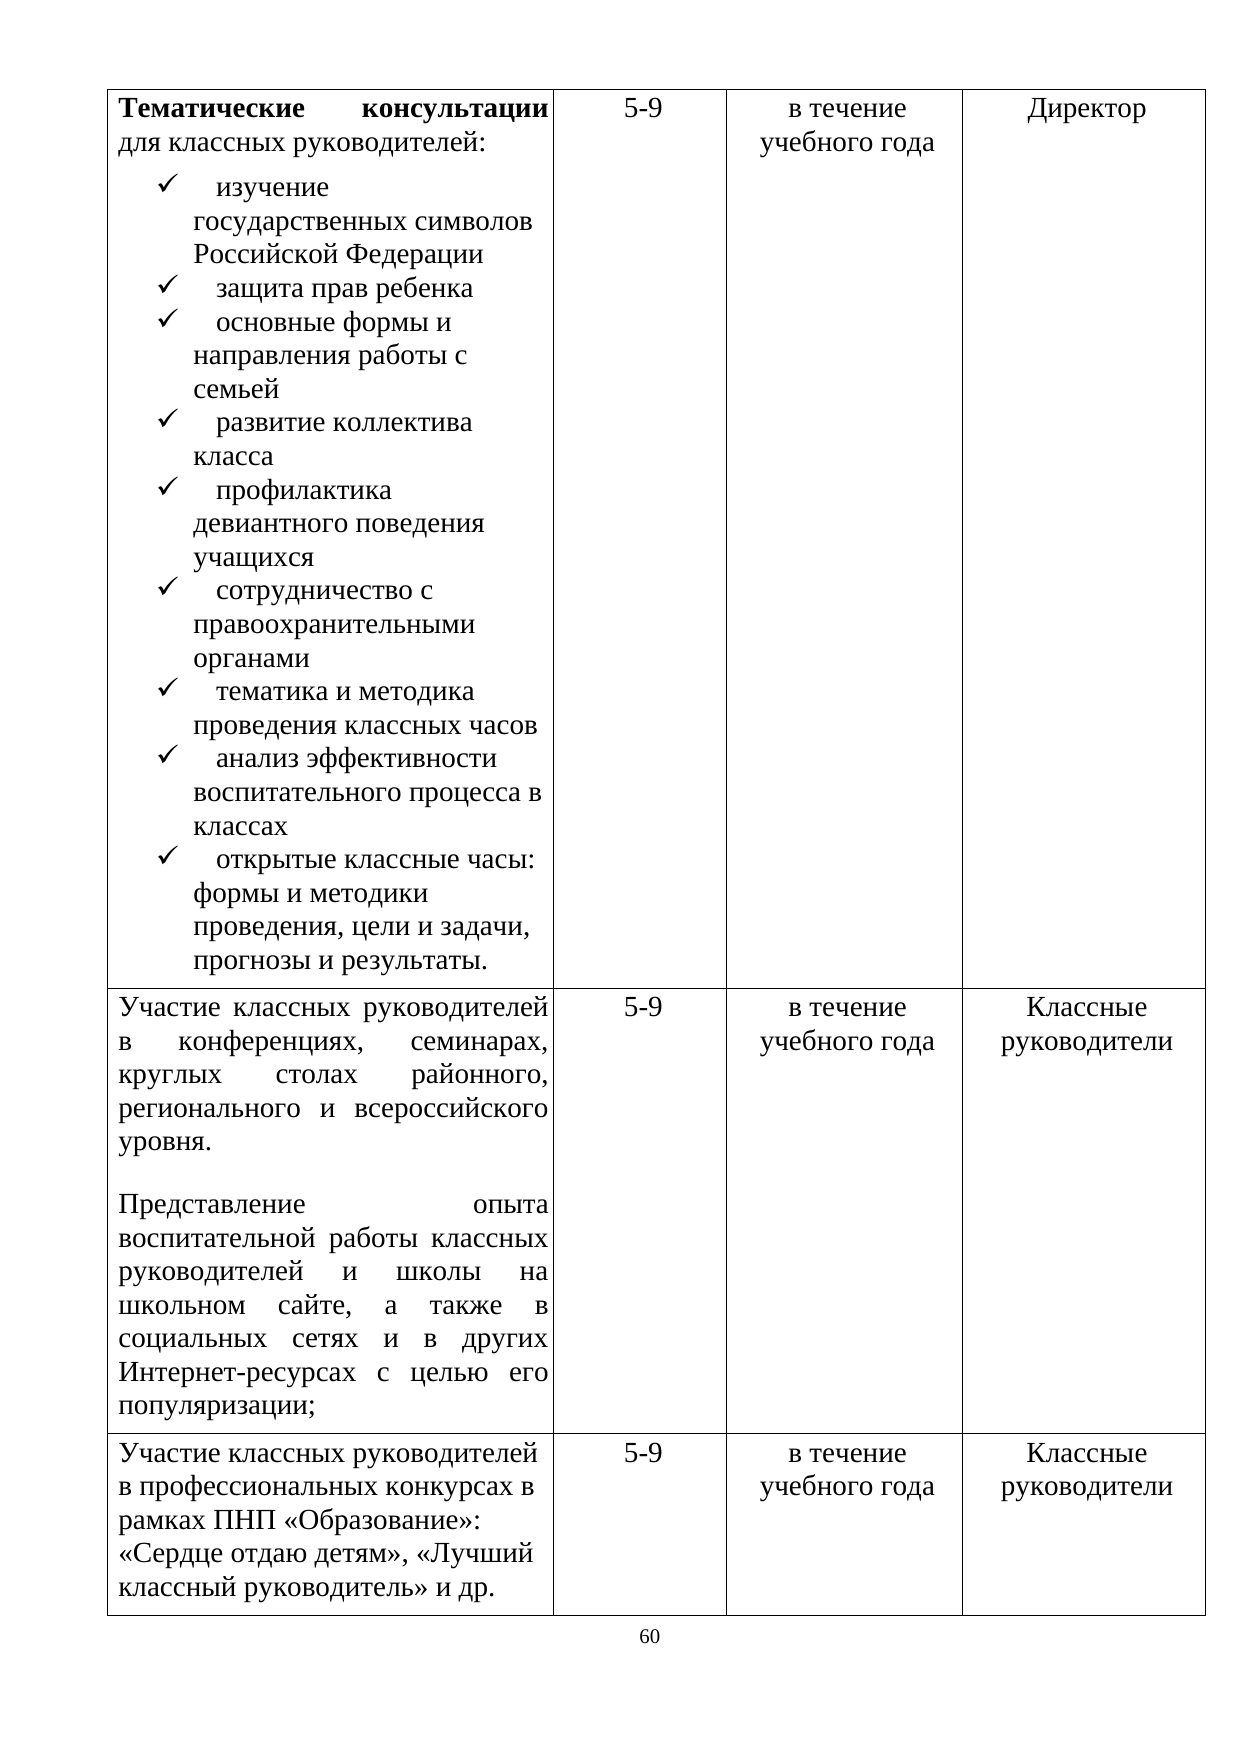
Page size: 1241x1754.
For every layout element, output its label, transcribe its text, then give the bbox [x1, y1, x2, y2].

table_cell 5-9 [554, 989, 726, 1433]
table_cell в течение учебного года [727, 90, 962, 987]
table_cell 5-9 [554, 1434, 726, 1614]
table_cell Классные руководители [963, 989, 1205, 1433]
table_cell Участие классных руководителей в профессиональных конкурсах в рамках ПНП «Образование»: «Сердце отдаю детям», «Лучший классный руководитель» и др. [108, 1434, 553, 1614]
table_cell 5-9 [554, 90, 726, 987]
table_cell Классные руководители [963, 1434, 1205, 1614]
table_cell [727, 1434, 962, 1614]
table_cell Тематические консультации для классных руководителей: изучение государственных символов Российской Федерации защита прав ребенка основные формы и направления работы с семьей развитие коллектива класса профилактика девиантного поведения учащихся сотрудничество с правоохранительными органами тематика и методика проведения классных часов анализ эффективности воспитательного процесса в классах открытые классные часы: формы и методики проведения, цели и задачи, прогнозы и результаты. [108, 90, 553, 987]
table_cell Директор [963, 90, 1205, 987]
table_cell в течение учебного года [727, 989, 962, 1433]
table_cell Участие классных руководителей в конференциях, семинарах, круглых столах районного, регионального и всероссийского уровня. Представление опыта воспитательной работы классных руководителей и школы на школьном сайте, а также в социальных сетях и в других Интернет-ресурсах с целью его популяризации; [108, 989, 553, 1433]
